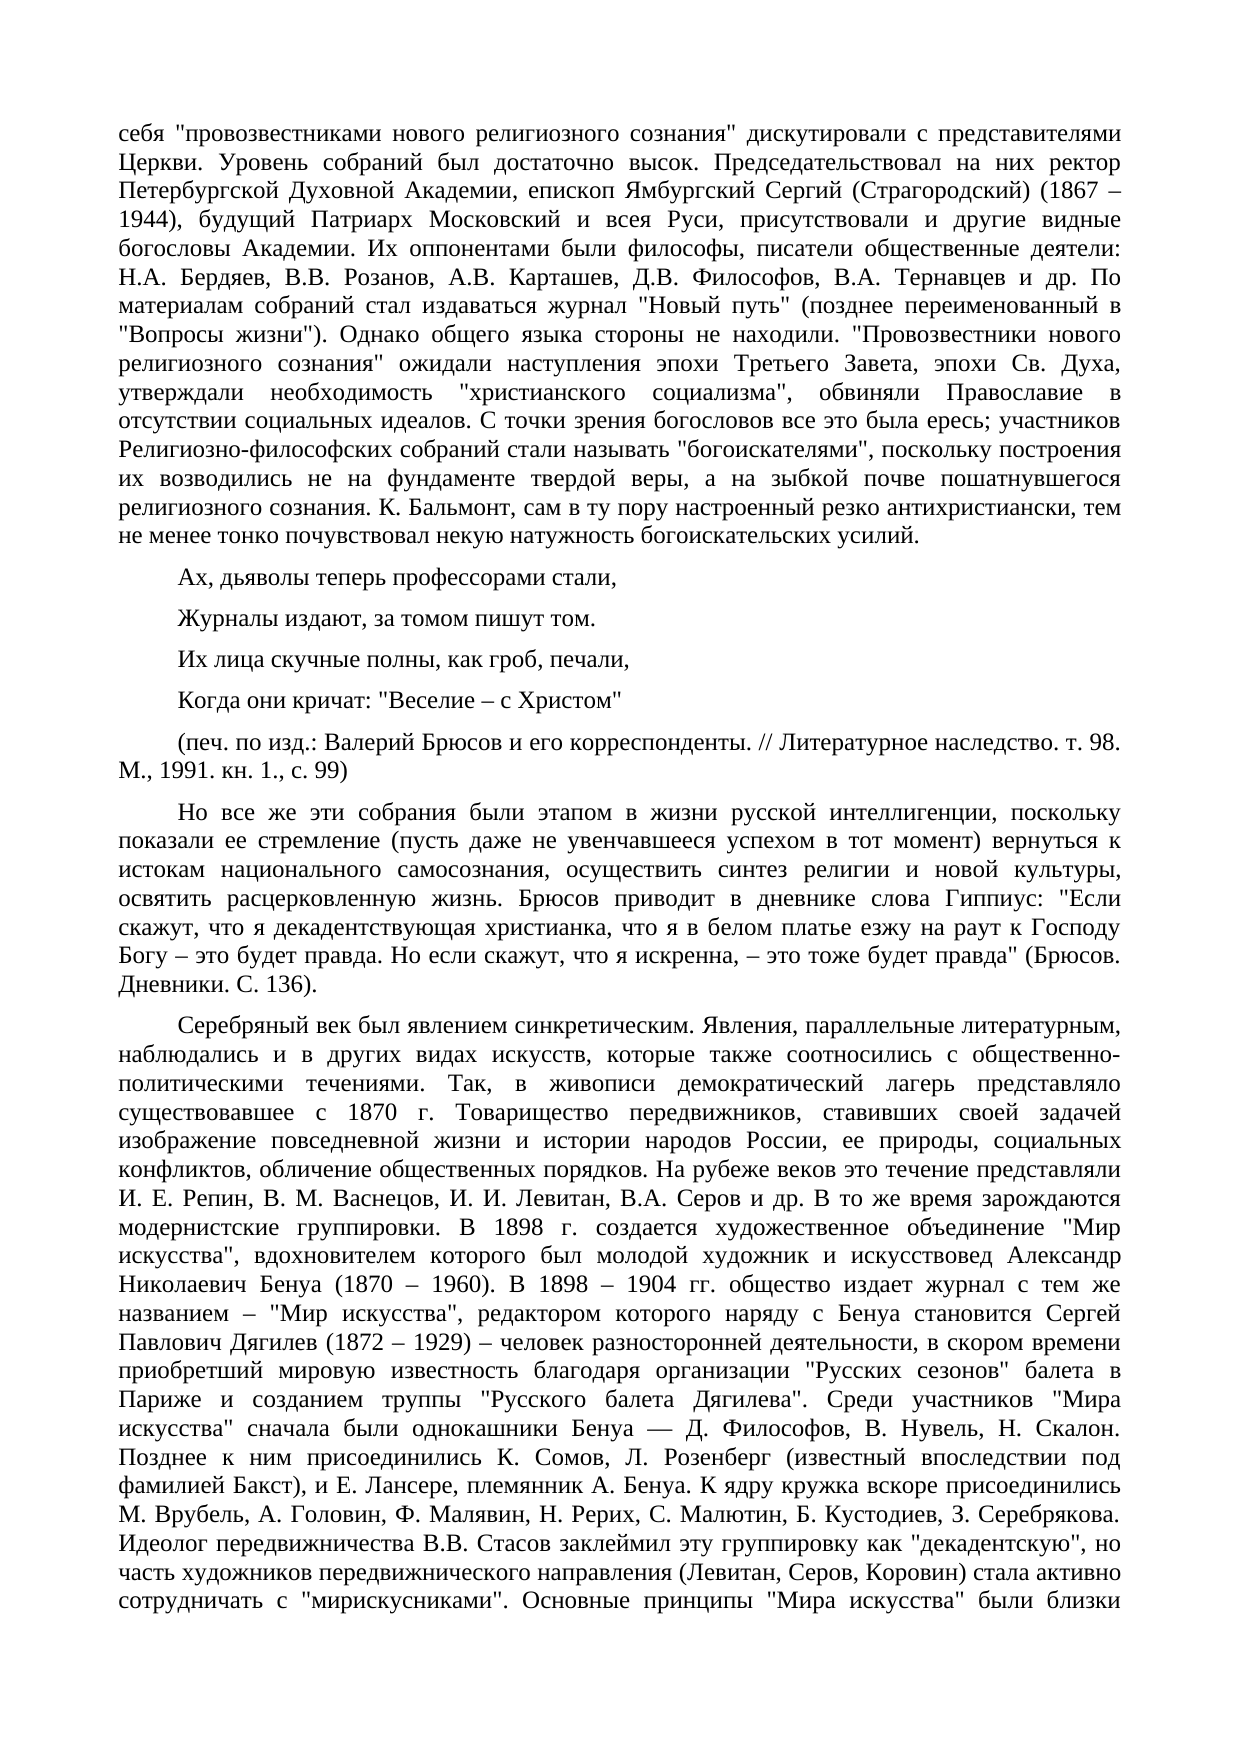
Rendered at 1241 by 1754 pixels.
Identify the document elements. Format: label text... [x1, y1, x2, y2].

text Но все же эти собрания были этапом в жизни русской интеллигенции, поскольку показали ее стремление (пусть даже не увенчавшееся успехом в тот момент) вернуться к истокам национального самосознания, осуществить синтез религии и новой культуры, освятить расцерковленную жизнь. Брюсов приводит в дневнике слова Гиппиус: "Если скажут, что я декадентствующая христианка, что я в белом платье езжу на раут к Господу Богу – это будет правда. Но если скажут, что я искренна, – это тоже будет правда" (Брюсов. Дневники. С. 136). [118, 797, 1122, 998]
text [118, 1011, 1122, 1614]
text Журналы издают, за томом пишут том. [118, 603, 1122, 632]
text Их лица скучные полны, как гроб, печали, [118, 644, 1122, 673]
text Когда они кричат: "Веселие – с Христом" [118, 686, 1122, 714]
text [118, 118, 1122, 549]
text Ах, дьяволы теперь профессорами стали, [118, 562, 1122, 591]
text (печ. по изд.: Валерий Брюсов и его корреспонденты. // Литературное наследство. т. 98. М., 1991. кн. 1., с. 99) [118, 727, 1122, 784]
